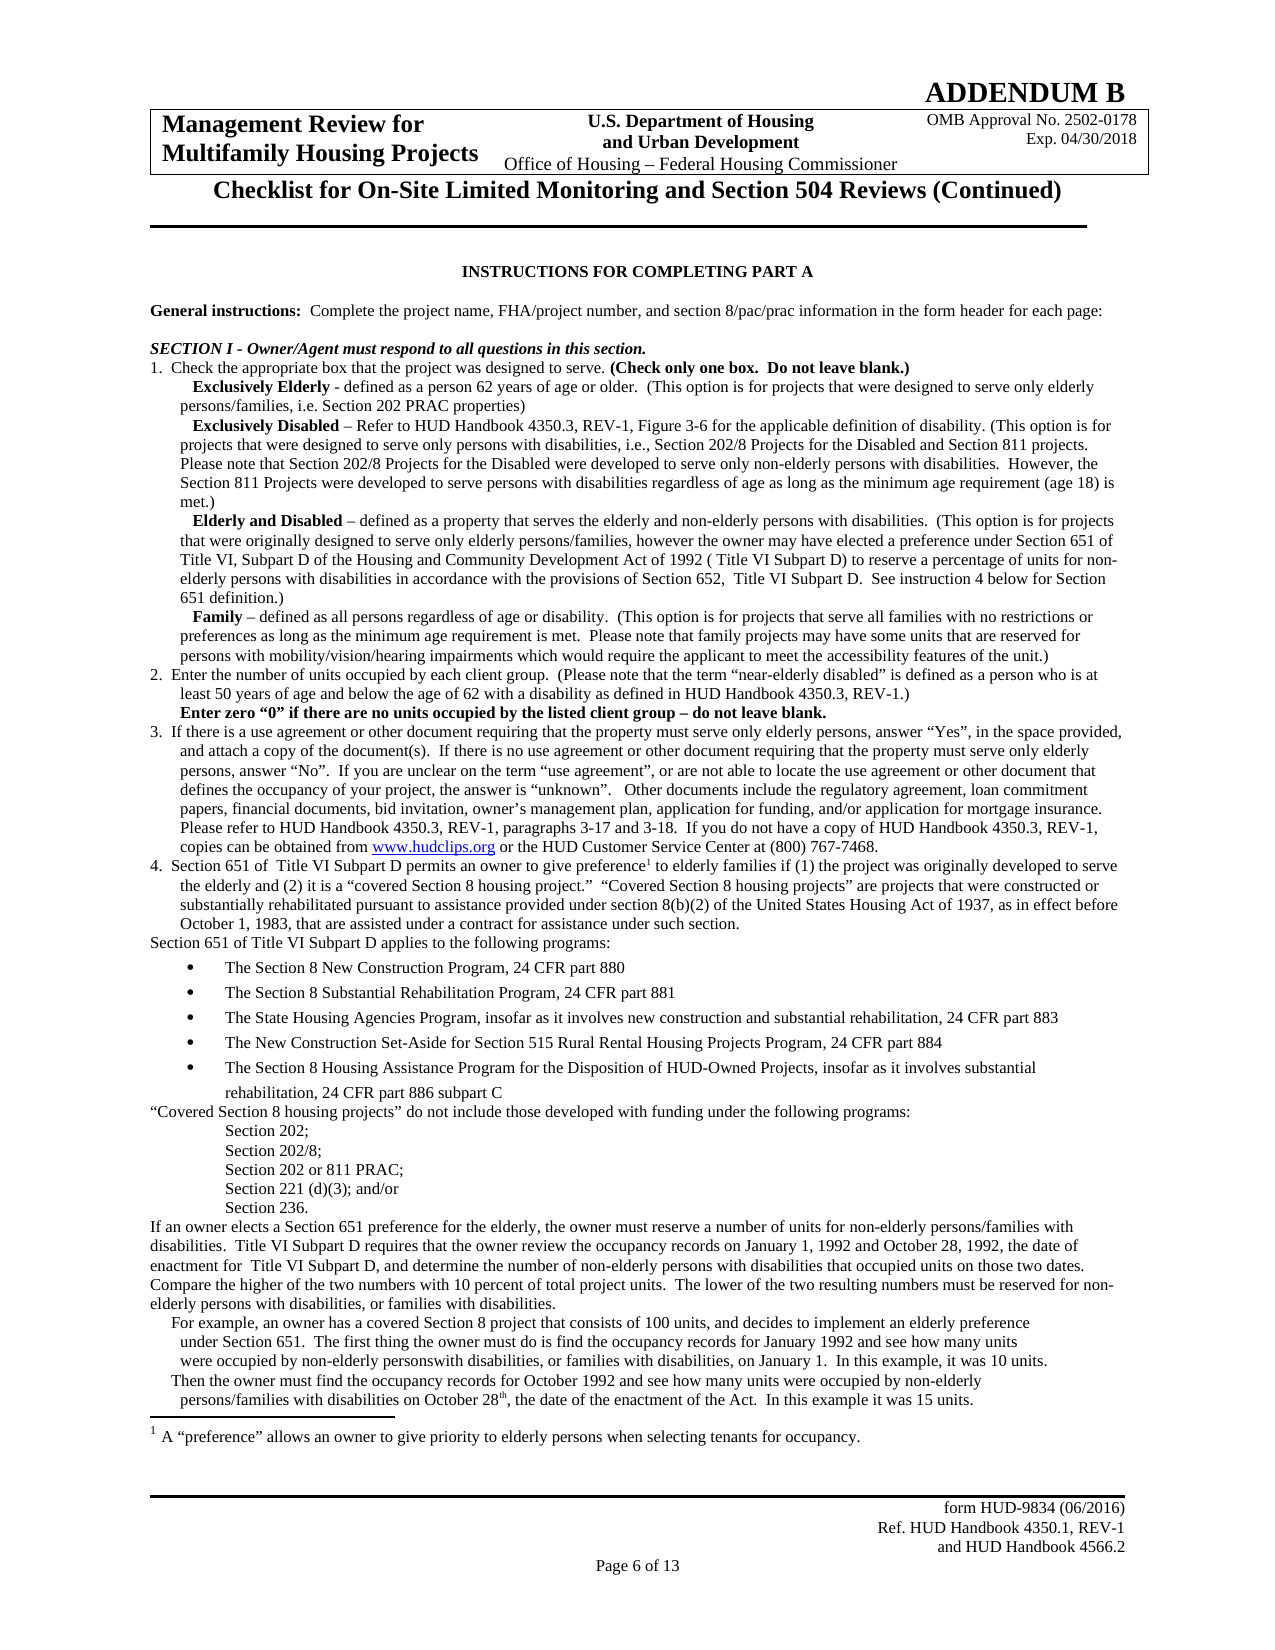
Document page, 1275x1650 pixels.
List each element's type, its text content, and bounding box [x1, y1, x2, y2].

text Enter zero “0” if there are no units occupied by the listed client group – do not leave blank. [150, 703, 1125, 722]
text 3. If there is a use agreement or other document requiring that the property must serve only elderly persons, answer “Yes”, in the space provided, and attach a copy of the document(s). If there is no use agreement or other document requiring that the property must serve only elderly persons, answer “No”. If you are unclear on the term “use agreement”, or are not able to locate the use agreement or other document that defines the occupancy of your project, the answer is “unknown”. Other documents include the regulatory agreement, loan commitment papers, financial documents, bid invitation, owner’s management plan, application for funding, and/or application for mortgage insurance. Please refer to HUD Handbook 4350.3, REV-1, paragraphs 3-17 and 3-18. If you do not have a copy of HUD Handbook 4350.3, REV-1, copies can be obtained from www.hudclips.org or the at (800) 767-7468. [150, 722, 1125, 856]
text Section 202/8; [187, 1140, 1125, 1159]
list The New Construction Set-Aside for Section 515 Rural Rental Housing Projects Program, 24 CFR part 884 [187, 1027, 1125, 1052]
text “Covered Section 8 housing projects” do not include those developed with funding under the following programs: [150, 1102, 1125, 1121]
text Section 221 (d)(3); and/or [150, 1179, 1125, 1198]
text Instructions for completing part a [150, 262, 1125, 281]
list The State Housing Agencies Program, insofar as it involves new construction and substantial rehabilitation, 24 CFR part 883 [187, 1002, 1125, 1027]
text General instructions: Complete the project name, FHA/project number, and section 8/pac/prac information in the form header for each page: [150, 300, 1125, 319]
text For example, an owner has a covered Section 8 project that consists of 100 units, and decides to implement an elderly preference under Section 651. The first thing the owner must do is find the occupancy records for January 1992 and see how many units were occupied by non-elderly personswith disabilities, or families with disabilities, on January 1. In this example, it was 10 units. [150, 1313, 1050, 1370]
text If an owner elects a Section 651 preference for the elderly, the owner must reserve a number of units for non-elderly persons/families with disabilities. Title VI Subpart D requires that the owner review the occupancy records on and , the date of enactment for Title VI Subpart D, and determine the number of non-elderly persons with disabilities that occupied units on those two dates. Compare the higher of the two numbers with 10 percent of total project units. The lower of the two resulting numbers must be reserved for non-elderly persons with disabilities, or families with disabilities. [150, 1217, 1125, 1313]
text Section 651 of Title VI Subpart D applies to the following programs: [150, 933, 1125, 952]
text section i - Owner/Agent must respond to all questions in this section. [150, 339, 1125, 358]
list The Section 8 Substantial Rehabilitation Program, 24 CFR part 881 [187, 977, 1125, 1002]
text 1. Check the appropriate box that the project was designed to serve. (Check only one box. Do not leave blank.) [150, 358, 1125, 377]
text Exclusively Disabled – Refer to HUD Handbook 4350.3, REV-1, Figure 3-6 for the applicable definition of disability. (This option is for projects that were designed to serve only persons with disabilities, i.e., Section 202/8 Projects for the Disabled and Section 811 projects. Please note that Section 202/8 Projects for the Disabled were developed to serve only non-elderly persons with disabilities. However, the Section 811 Projects were developed to serve persons with disabilities regardless of age as long as the minimum age requirement (age 18) is met.) [180, 415, 1125, 511]
text Then the owner must find the occupancy records for October 1992 and see how many units were occupied by non-elderly persons/families with disabilities on October 28th, the date of the enactment of the Act. In this example it was 15 units. [150, 1370, 1050, 1409]
text Exclusively Elderly - defined as a person 62 years of age or older. (This option is for projects that were designed to serve only elderly persons/families, i.e. Section 202 PRAC properties) [180, 377, 1125, 415]
text 4. Section 651 of Title VI Subpart D permits an owner to give preference to elderly families if (1) the project was originally developed to serve the elderly and (2) it is a “covered Section 8 housing project.” “Covered Section 8 housing projects” are projects that were constructed or substantially rehabilitated pursuant to assistance provided under section 8(b)(2) of the United States Housing Act of 1937, as in effect before , that are assisted under a contract for assistance under such section. [150, 856, 1125, 933]
text 2. Enter the number of units occupied by each client group. (Please note that the term “near-elderly disabled” is defined as a person who is at least 50 years of age and below the age of 62 with a disability as defined in HUD Handbook 4350.3, REV-1.) [150, 664, 1125, 703]
text Section 202 or 811 PRAC; [150, 1159, 1125, 1179]
list The Section 8 Housing Assistance Program for the Disposition of HUD-Owned Projects, insofar as it involves substantial rehabilitation, 24 CFR part 886 subpart C [187, 1052, 1125, 1102]
list The Section 8 New Construction Program, 24 CFR part 880 [187, 952, 1125, 977]
text Family – defined as all persons regardless of age or disability. (This option is for projects that serve all families with no restrictions or preferences as long as the minimum age requirement is met. Please note that family projects may have some units that are reserved for persons with mobility/vision/hearing impairments which would require the applicant to meet the accessibility features of the unit.) [180, 607, 1125, 664]
text Section 236. [150, 1198, 1125, 1217]
text Elderly and Disabled – defined as a property that serves the elderly and non-elderly persons with disabilities. (This option is for projects that were originally designed to serve only elderly persons/families, however the owner may have elected a preference under Section 651 of Title VI, Subpart D of the Housing and Community Development Act of 1992 ( Title VI Subpart D) to reserve a percentage of units for non-elderly persons with disabilities in accordance with the provisions of Section 652, Title VI Subpart D. See instruction 4 below for Section 651 definition.) [180, 511, 1125, 607]
text Section 202; [150, 1121, 1125, 1140]
